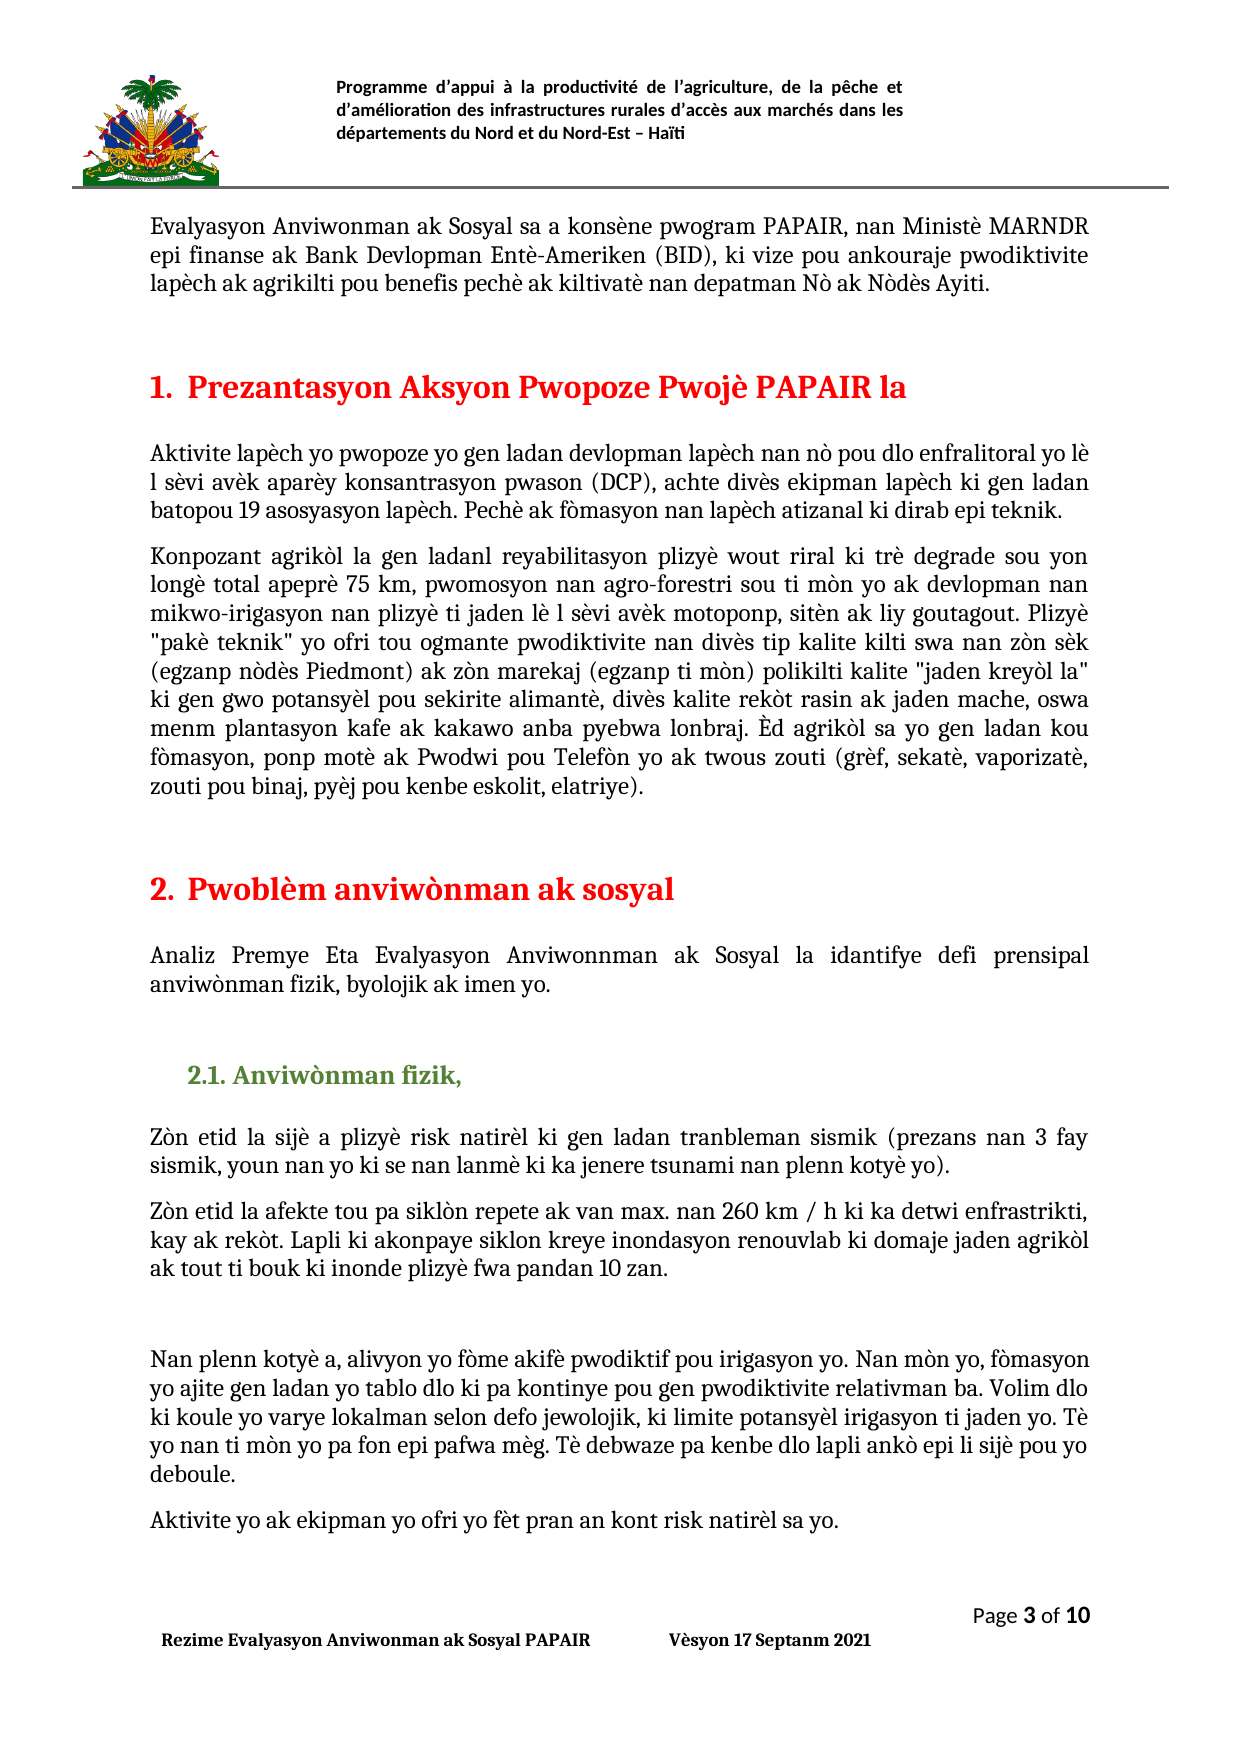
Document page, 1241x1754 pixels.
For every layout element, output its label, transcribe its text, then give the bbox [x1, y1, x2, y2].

text Evalyasyon Anviwonman ak Sosyal sa a konsène pwogram PAPAIR, nan Ministè MARNDR epi finanse ak Bank Devlopman Entè-Ameriken (BID), ki vize pou ankouraje pwodiktivite lapèch ak agrikilti pou benefis pechè ak kiltivatè nan depatman Nò ak Nòdès Ayiti. [150, 212, 1090, 298]
text Zòn etid la sijè a plizyè risk natirèl ki gen ladan tranbleman sismik (prezans nan 3 fay sismik, youn nan yo ki se nan lanmè ki ka jenere tsunami nan plenn kotyè yo). [150, 1123, 1090, 1180]
text Zòn etid la afekte tou pa siklòn repete ak van max. nan 260 km / h ki ka detwi enfrastrikti, kay ak rekòt. Lapli ki akonpaye siklon kreye inondasyon renouvlab ki domaje jaden agrikòl ak tout ti bouk ki inonde plizyè fwa pandan 10 zan. [150, 1197, 1090, 1283]
subtitle Anviwònman fizik, [187, 1060, 1090, 1092]
subtitle Pwoblèm anviwònman ak sosyal [150, 871, 1090, 909]
text Aktivite yo ak ekipman yo ofri yo fèt pran an kont risk natirèl sa yo. [150, 1506, 1090, 1534]
text Aktivite lapèch yo pwopoze yo gen ladan devlopman lapèch nan nò pou dlo enfralitoral yo lè l sèvi avèk aparèy konsantrasyon pwason (DCP), achte divès ekipman lapèch ki gen ladan batopou 19 asosyasyon lapèch. Pechè ak fòmasyon nan lapèch atizanal ki dirab epi teknik. [150, 439, 1090, 525]
text Analiz Premye Eta Evalyasyon Anviwonnman ak Sosyal la idantifye defi prensipal anviwònman fizik, byolojik ak imen yo. [150, 941, 1090, 998]
subtitle Prezantasyon Aksyon Pwopoze Pwojè PAPAIR la [150, 368, 1090, 407]
text Konpozant agrikòl la gen ladanl reyabilitasyon plizyè wout riral ki trè degrade sou yon longè total apeprè 75 km, pwomosyon nan agro-forestri sou ti mòn yo ak devlopman nan mikwo-irigasyon nan plizyè ti jaden lè l sèvi avèk motoponp, sitèn ak liy goutagout. Plizyè "pakè teknik" yo ofri tou ogmante pwodiktivite nan divès tip kalite kilti swa nan zòn sèk (egzanp nòdès Piedmont) ak zòn marekaj (egzanp ti mòn) polikilti kalite "jaden kreyòl la" ki gen gwo potansyèl pou sekirite alimantè, divès kalite rekòt rasin ak jaden mache, oswa menm plantasyon kafe ak kakawo anba pyebwa lonbraj. Èd agrikòl sa yo gen ladan kou fòmasyon, ponp motè ak Pwodwi pou Telefòn yo ak twous zouti (grèf, sekatè, vaporizatè, zouti pou binaj, pyèj pou kenbe eskolit, elatriye). [150, 542, 1090, 800]
picture [82, 75, 219, 186]
text Nan plenn kotyè a, alivyon yo fòme akifè pwodiktif pou irigasyon yo. Nan mòn yo, fòmasyon yo ajite gen ladan yo tablo dlo ki pa kontinye pou gen pwodiktivite relativman ba. Volim dlo ki koule yo varye lokalman selon defo jewolojik, ki limite potansyèl irigasyon ti jaden yo. Tè yo nan ti mòn yo pa fon epi pafwa mèg. Tè debwaze pa kenbe dlo lapli ankò epi li sijè pou yo deboule. [150, 1345, 1090, 1489]
